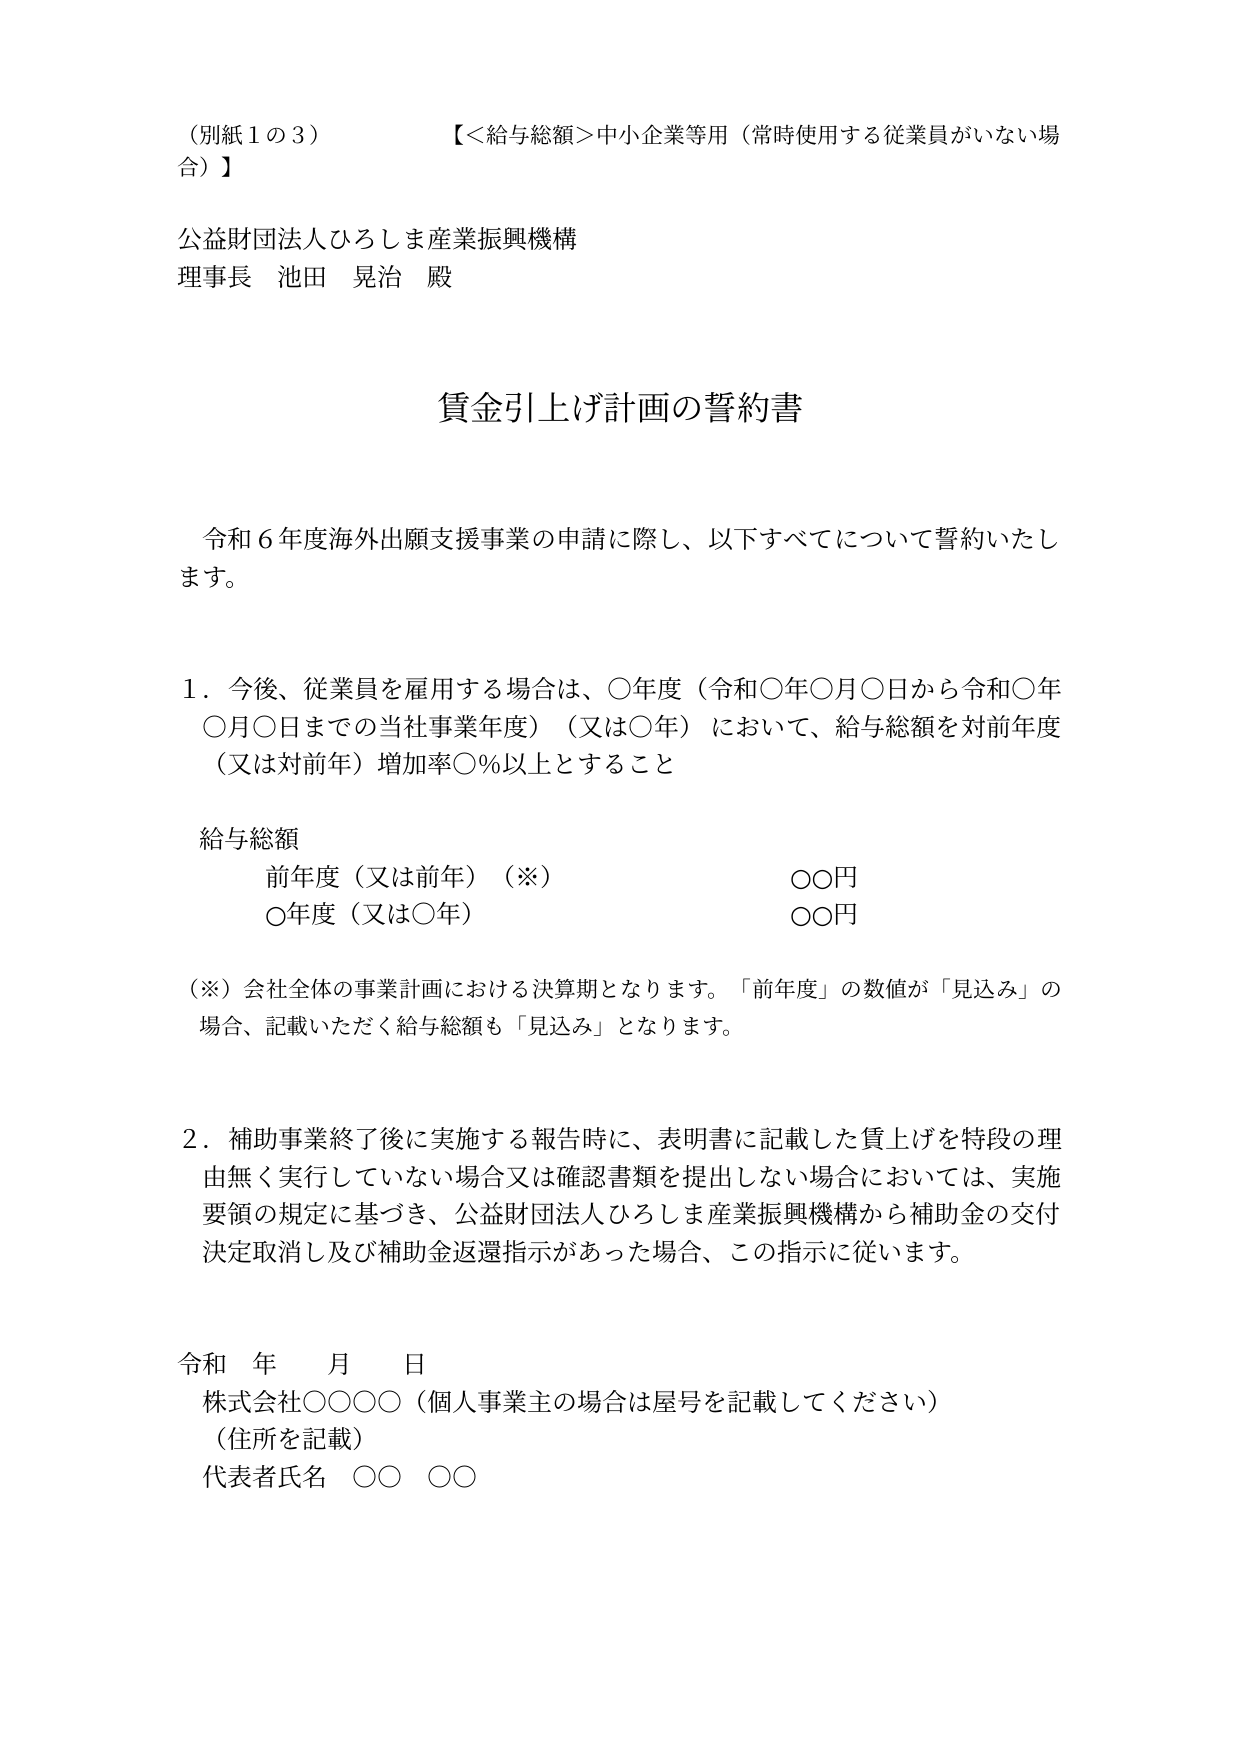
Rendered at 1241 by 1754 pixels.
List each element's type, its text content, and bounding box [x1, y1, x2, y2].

text （※）会社全体の事業計画における決算期となります。「前年度」の数値が「見込み」の場合、記載いただく給与総額も「見込み」となります。 [177, 969, 1063, 1044]
text 前年度（又は前年）（※） ○○円 [199, 856, 1063, 894]
text 賃金引上げ計画の誓約書 [177, 369, 1063, 444]
text ○年度（又は○年） ○○円 [199, 894, 1063, 931]
text 令和 年 月 日 [177, 1344, 1063, 1381]
text ２．補助事業終了後に実施する報告時に、表明書に記載した賃上げを特段の理由無く実行していない場合又は確認書類を提出しない場合においては、実施要領の規定に基づき、公益財団法人ひろしま産業振興機構から補助金の交付決定取消し及び補助金返還指示があった場合、この指示に従います。 [177, 1119, 1063, 1269]
text 代表者氏名 ○○ ○○ [177, 1456, 1063, 1494]
text 公益財団法人ひろしま産業振興機構 [177, 219, 1063, 256]
text 令和６年度海外出願支援事業の申請に際し、以下すべてについて誓約いたします。 [177, 519, 1063, 594]
text １．今後、従業員を雇用する場合は、○年度（令和○年○月○日から令和○年○月○日までの当社事業年度）（又は○年） において、給与総額を対前年度（又は対前年）増加率○％以上とすること [177, 669, 1063, 781]
text 株式会社○○○○（個人事業主の場合は屋号を記載してください） [177, 1381, 1063, 1419]
text 理事長 池田 晃治 殿 [177, 256, 1063, 294]
text 給与総額 [199, 819, 1063, 856]
text （住所を記載） [177, 1419, 1063, 1456]
